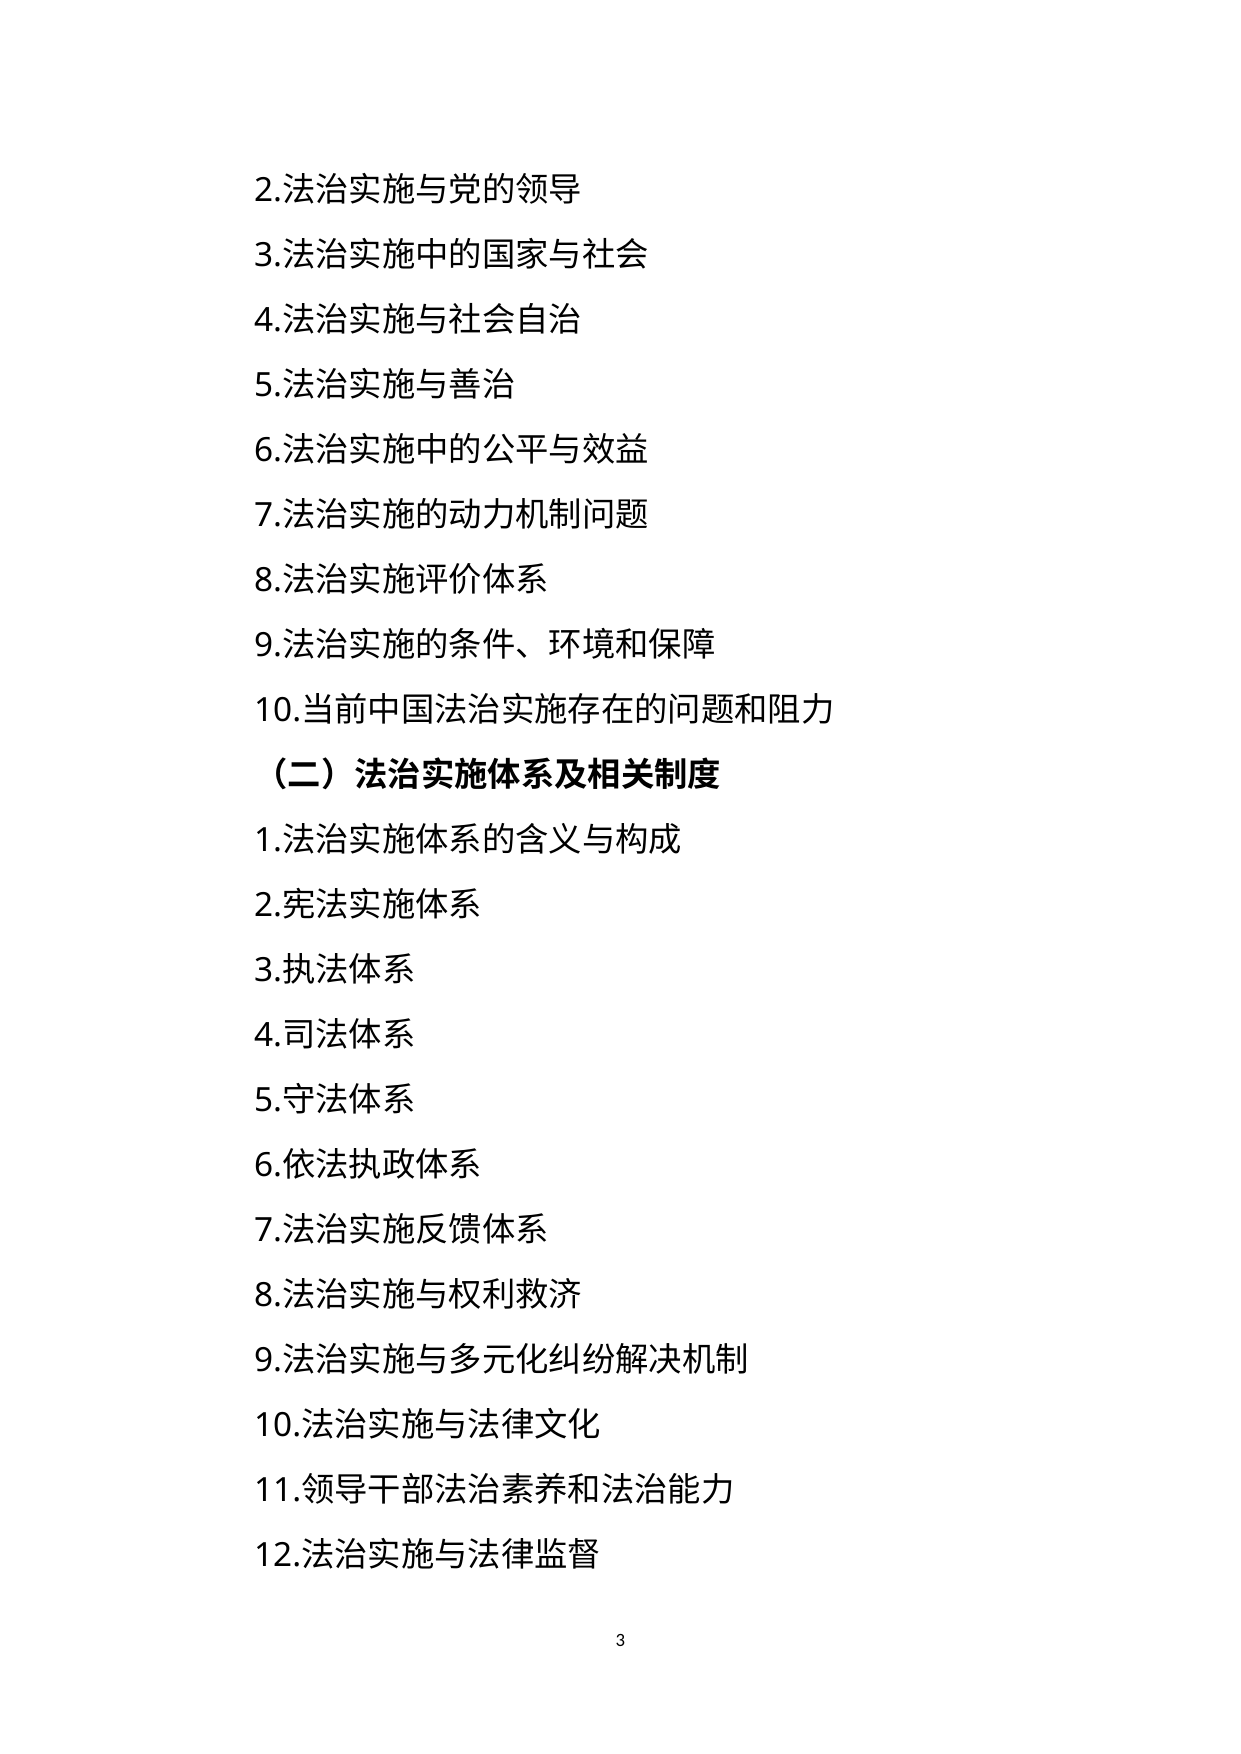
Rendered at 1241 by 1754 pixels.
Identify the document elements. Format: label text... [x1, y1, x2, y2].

text 1.法治实施体系的含义与构成 [187, 804, 1053, 869]
text 10.法治实施与法律文化 [187, 1389, 1053, 1454]
text 2.法治实施与党的领导 [187, 154, 1053, 219]
text 7.法治实施反馈体系 [187, 1194, 1053, 1259]
text 12.法治实施与法律监督 [187, 1519, 1053, 1584]
text 11.领导干部法治素养和法治能力 [187, 1454, 1053, 1519]
text 5.守法体系 [187, 1064, 1053, 1129]
text （二）法治实施体系及相关制度 [187, 739, 1053, 804]
text 8.法治实施评价体系 [187, 544, 1053, 609]
text 6.法治实施中的公平与效益 [187, 414, 1053, 479]
text 3.执法体系 [187, 934, 1053, 999]
text 4.法治实施与社会自治 [187, 284, 1053, 349]
text 4.司法体系 [187, 999, 1053, 1064]
text 3.法治实施中的国家与社会 [187, 219, 1053, 284]
text 6.依法执政体系 [187, 1129, 1053, 1194]
text 7.法治实施的动力机制问题 [187, 479, 1053, 544]
text 9.法治实施的条件、环境和保障 [187, 609, 1053, 674]
text 2.宪法实施体系 [187, 869, 1053, 934]
text 9.法治实施与多元化纠纷解决机制 [187, 1324, 1053, 1389]
text 10.当前中国法治实施存在的问题和阻力 [187, 674, 1053, 739]
text 5.法治实施与善治 [187, 349, 1053, 414]
text 8.法治实施与权利救济 [187, 1259, 1053, 1324]
